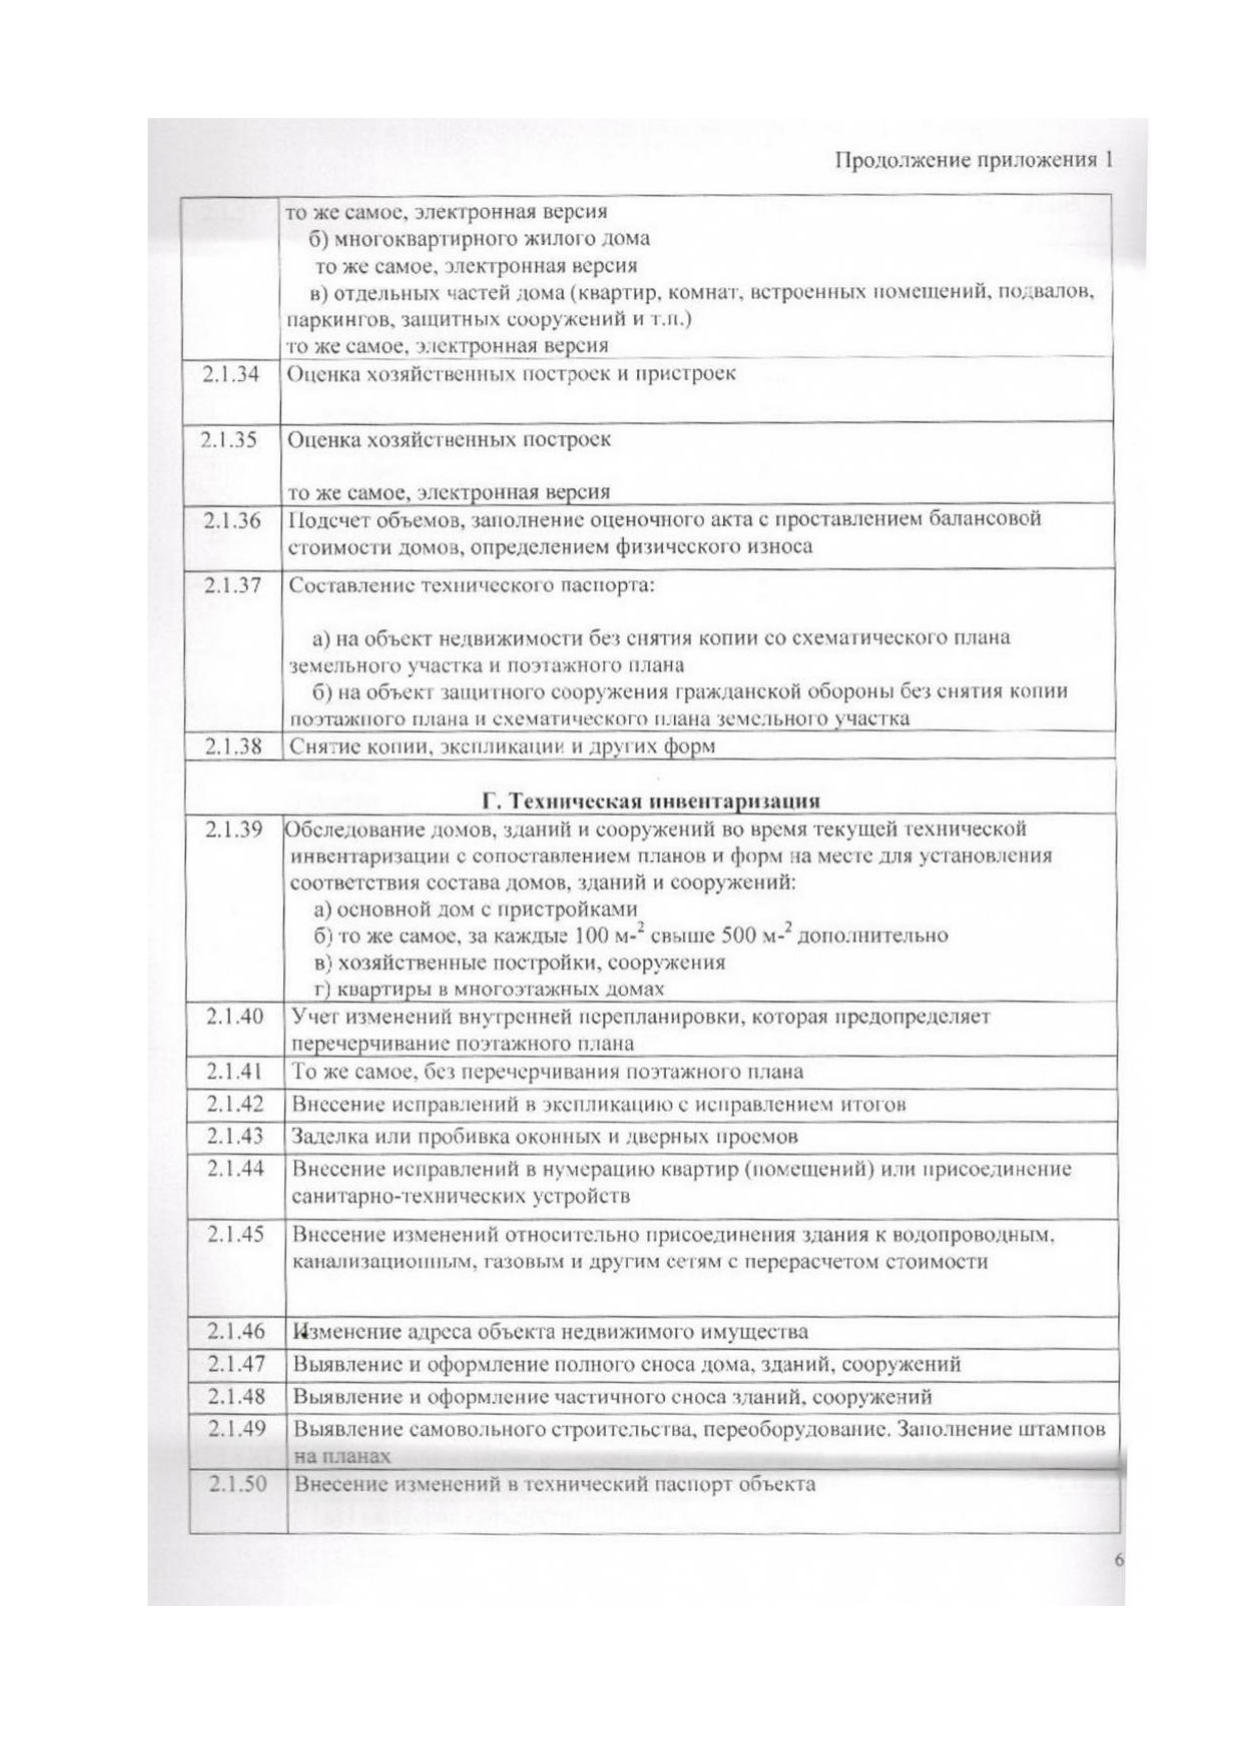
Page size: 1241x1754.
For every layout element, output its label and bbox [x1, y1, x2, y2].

picture [147, 118, 1153, 1606]
